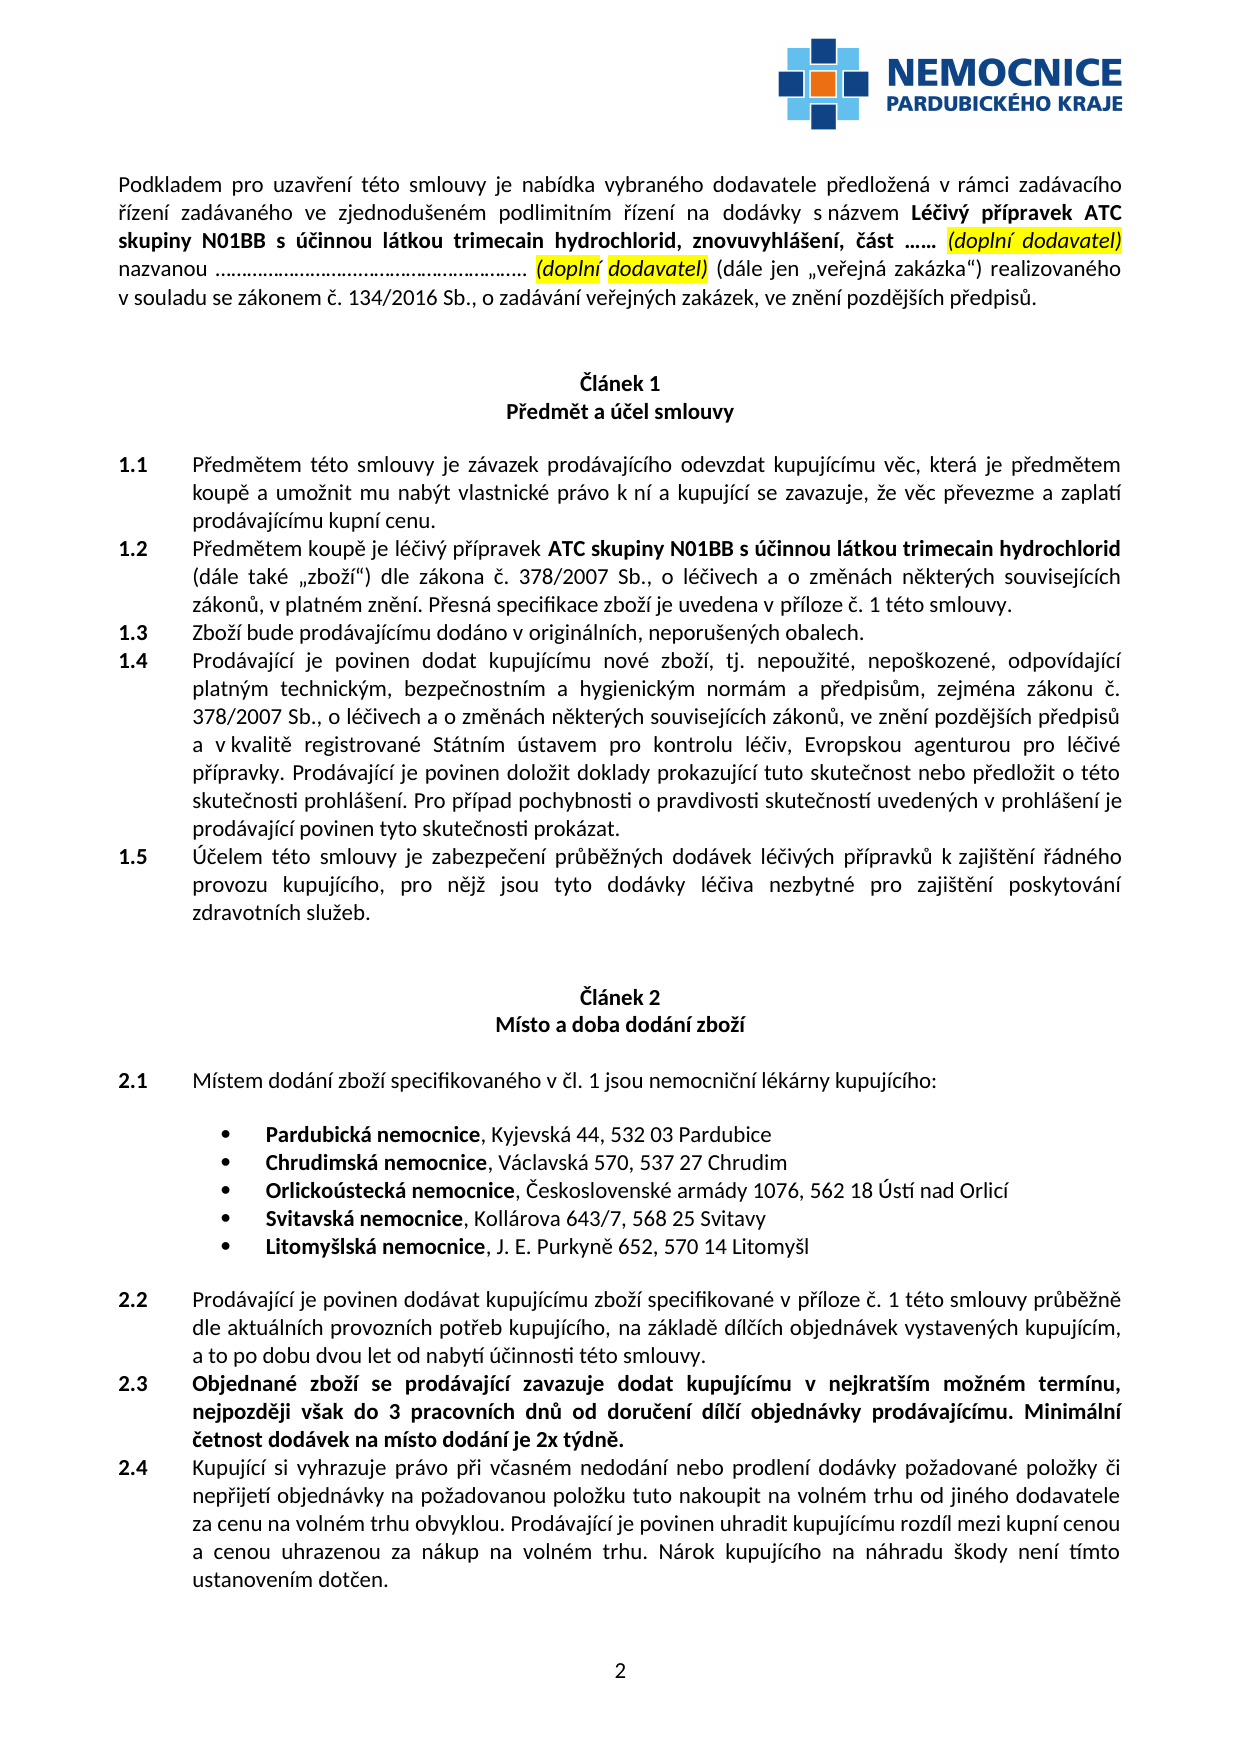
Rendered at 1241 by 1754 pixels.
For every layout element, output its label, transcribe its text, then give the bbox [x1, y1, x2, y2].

text 2.1 Místem dodání zboží specifikovaného v čl. 1 jsou nemocniční lékárny kupujícího: [118, 1067, 1122, 1095]
text Podkladem pro uzavření této smlouvy je nabídka vybraného dodavatele předložená v rámci zadávacího řízení zadávaného ve zjednodušeném podlimitním řízení na dodávky s názvem Léčivý přípravek ATC skupiny N01BB s účinnou látkou trimecain hydrochlorid, znovuvyhlášení, část …… (doplní dodavatel) nazvanou ………………………………………………….. (doplní dodavatel) (dále jen „veřejná zakázka“) realizovaného v souladu se zákonem č. 134/2016 Sb., o zadávání veřejných zakázek, ve znění pozdějších předpisů. [118, 171, 1122, 311]
text 1.2 Předmětem koupě je léčivý přípravek ATC skupiny N01BB s účinnou látkou trimecain hydrochlorid (dále také „zboží“) dle zákona č. 378/2007 Sb., o léčivech a o změnách některých souvisejících zákonů, v platném znění. Přesná specifikace zboží je uvedena v příloze č. 1 této smlouvy. [118, 534, 1122, 618]
text 1.3 Zboží bude prodávajícímu dodáno v originálních, neporušených obalech. [118, 618, 1122, 646]
text Článek 1 [118, 369, 1122, 397]
list Orlickoústecká nemocnice, Československé armády 1076, 562 18 Ústí nad Orlicí [193, 1176, 1122, 1204]
list Chrudimská nemocnice, Václavská 570, 537 27 Chrudim [193, 1148, 1122, 1176]
list Litomyšlská nemocnice, J. E. Purkyně 652, 570 14 Litomyšl [193, 1232, 1122, 1260]
text Článek 2 [118, 983, 1122, 1011]
text 1.5 Účelem této smlouvy je zabezpečení průběžných dodávek léčivých přípravků k zajištění řádného provozu kupujícího, pro nějž jsou tyto dodávky léčiva nezbytné pro zajištění poskytování zdravotních služeb. [118, 842, 1122, 927]
text 2.4 Kupující si vyhrazuje právo při včasném nedodání nebo prodlení dodávky požadované položky či nepřijetí objednávky na požadovanou položku tuto nakoupit na volném trhu od jiného dodavatele za cenu na volném trhu obvyklou. Prodávající je povinen uhradit kupujícímu rozdíl mezi kupní cenou a cenou uhrazenou za nákup na volném trhu. Nárok kupujícího na náhradu škody není tímto ustanovením dotčen. [118, 1453, 1122, 1593]
text Místo a doba dodání zboží [118, 1011, 1122, 1039]
list Svitavská nemocnice, Kollárova 643/7, 568 25 Svitavy [193, 1204, 1122, 1232]
text 2.3 Objednané zboží se prodávající zavazuje dodat kupujícímu v nejkratším možném termínu, nejpozději však do 3 pracovních dnů od doručení dílčí objednávky prodávajícímu. Minimální četnost dodávek na místo dodání je 2x týdně. [118, 1369, 1122, 1453]
subtitle 1.1 Předmětem této smlouvy je závazek prodávajícího odevzdat kupujícímu věc, která je předmětem koupě a umožnit mu nabýt vlastnické právo k ní a kupující se zavazuje, že věc převezme a zaplatí prodávajícímu kupní cenu. [118, 450, 1122, 534]
text Předmět a účel smlouvy [118, 397, 1122, 425]
text 2.2 Prodávající je povinen dodávat kupujícímu zboží specifikované v příloze č. 1 této smlouvy průběžně dle aktuálních provozních potřeb kupujícího, na základě dílčích objednávek vystavených kupujícím, a to po dobu dvou let od nabytí účinnosti této smlouvy. [118, 1285, 1122, 1369]
list Pardubická nemocnice, Kyjevská 44, 532 03 Pardubice [193, 1120, 1122, 1148]
text 1.4 Prodávající je povinen dodat kupujícímu nové zboží, tj. nepoužité, nepoškozené, odpovídající platným technickým, bezpečnostním a hygienickým normám a předpisům, zejména zákonu č. 378/2007 Sb., o léčivech a o změnách některých souvisejících zákonů, ve znění pozdějších předpisů a v kvalitě registrované Státním ústavem pro kontrolu léčiv, Evropskou agenturou pro léčivé přípravky. Prodávající je povinen doložit doklady prokazující tuto skutečnost nebo předložit o této skutečnosti prohlášení. Pro případ pochybnosti o pravdivosti skutečností uvedených v prohlášení je prodávající povinen tyto skutečnosti prokázat. [118, 646, 1122, 842]
picture [777, 37, 1123, 131]
